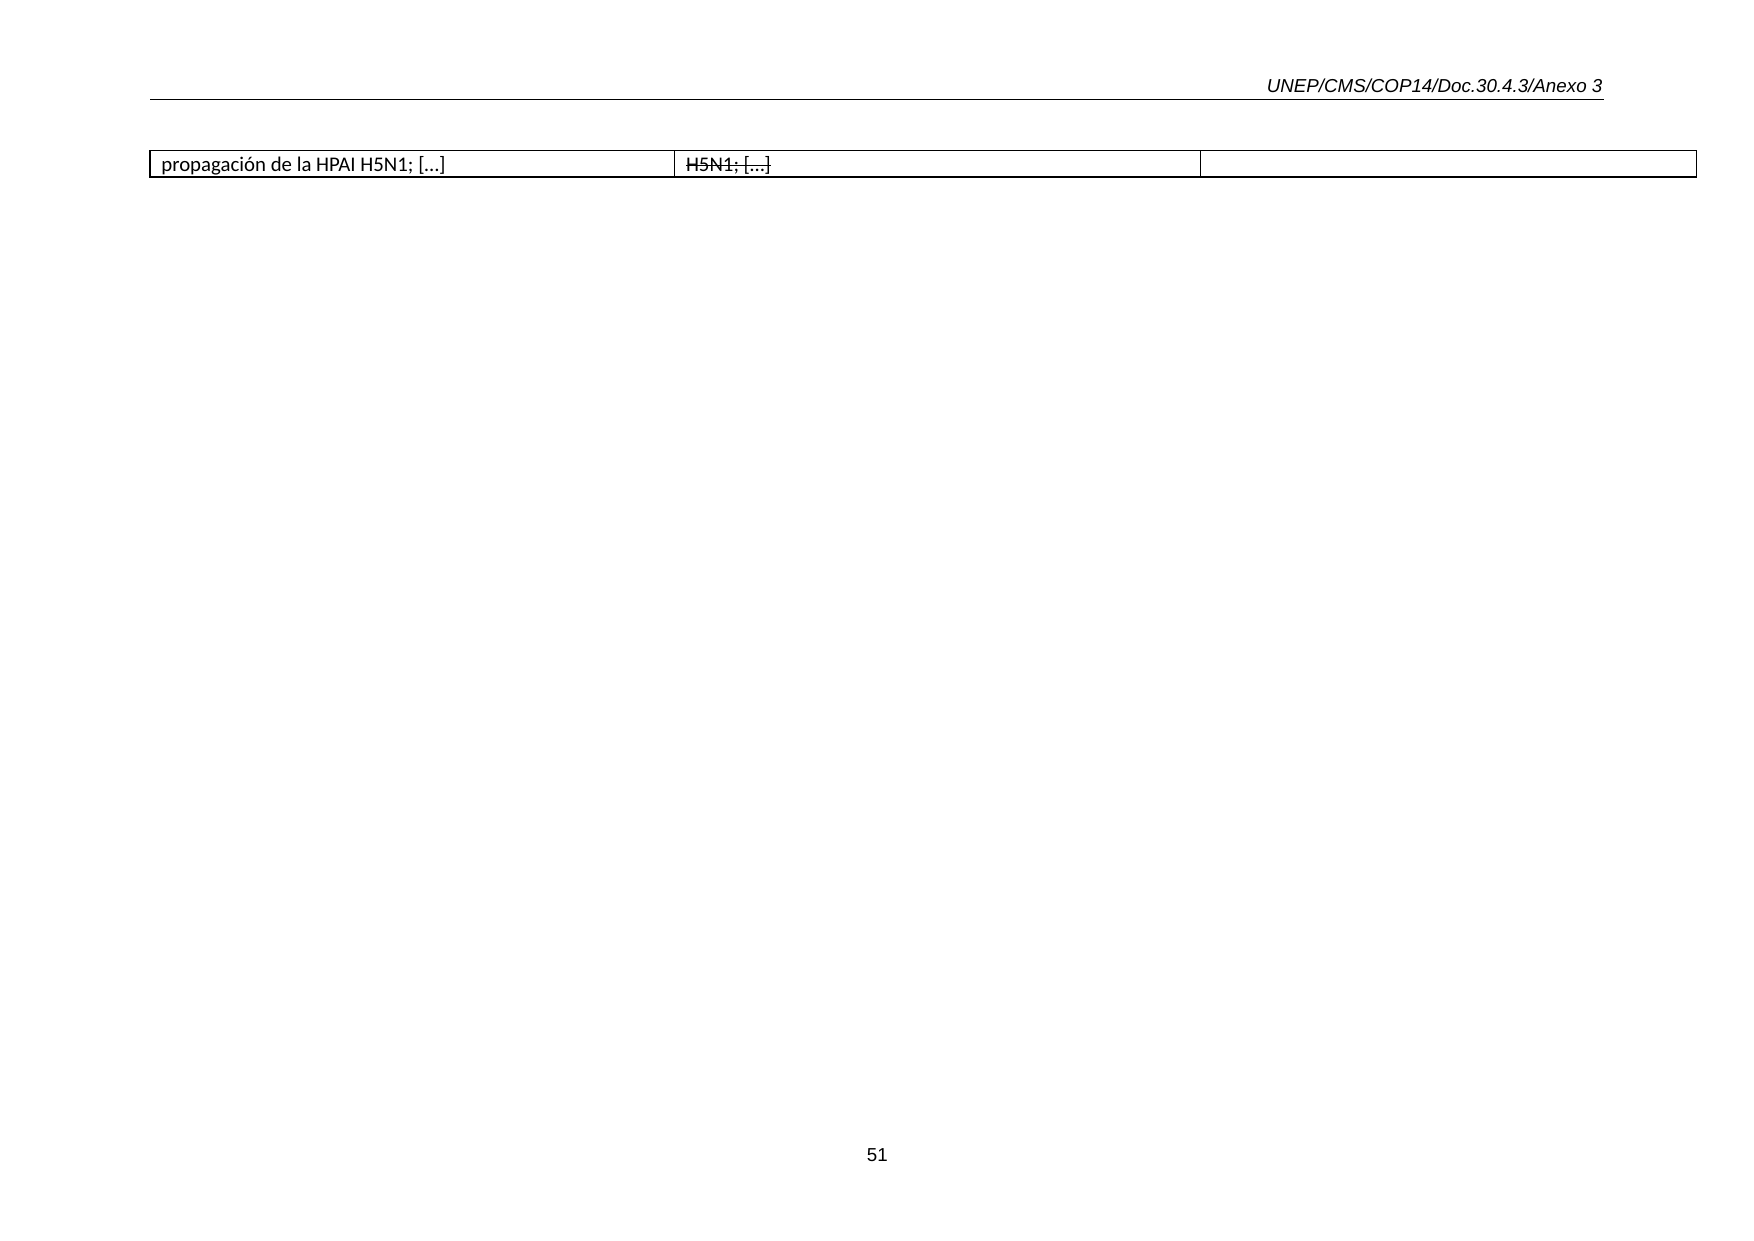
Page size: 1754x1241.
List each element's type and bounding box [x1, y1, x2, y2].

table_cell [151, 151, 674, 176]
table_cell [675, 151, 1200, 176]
table_cell [1201, 151, 1696, 176]
